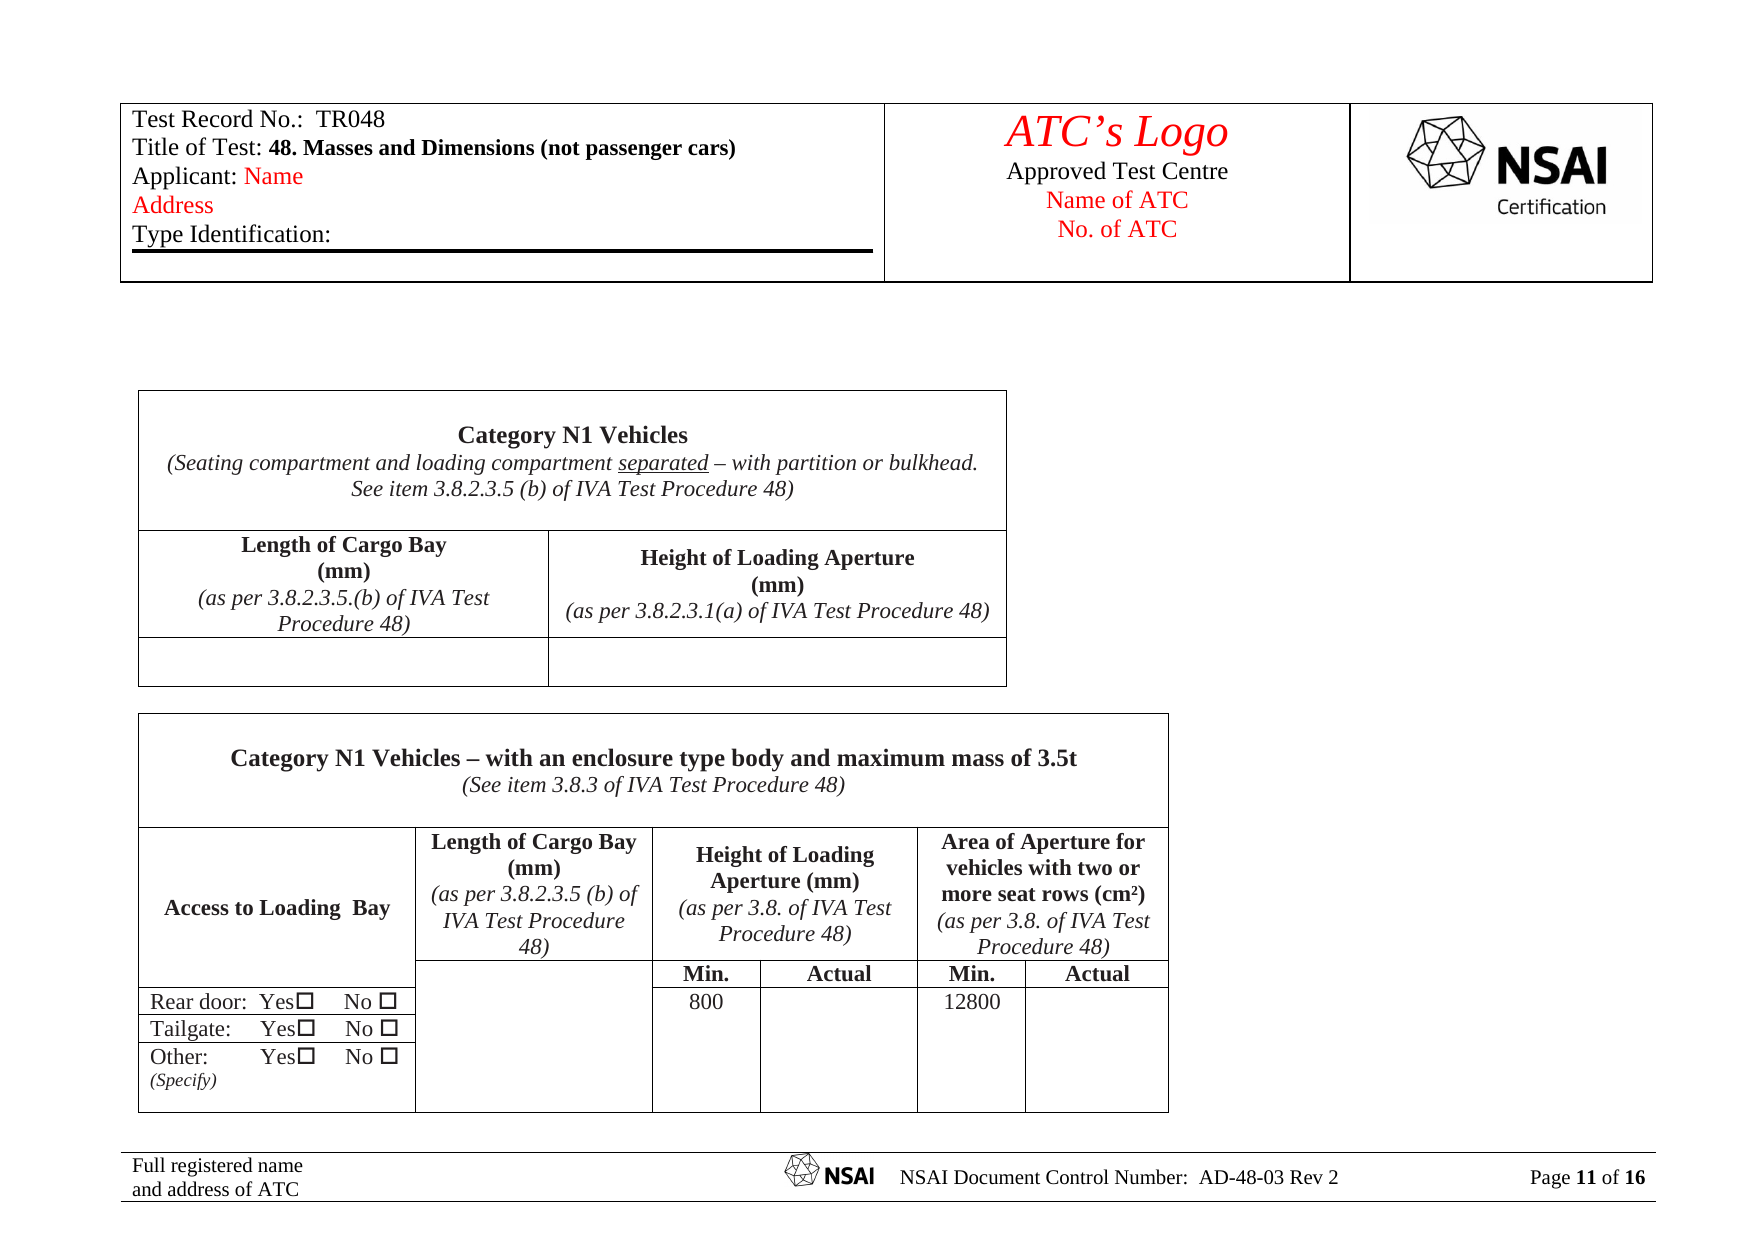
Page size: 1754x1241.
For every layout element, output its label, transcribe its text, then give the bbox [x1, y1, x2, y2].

table_cell 12800 [918, 988, 1025, 1112]
table_cell Area of Aperture for vehicles with two or more seat rows (cm²) (as per 3.8. of IVA Test Procedure 48) [918, 828, 1168, 959]
table_cell Other: Yes No (Specify) [139, 1043, 415, 1112]
table_cell [416, 961, 652, 1112]
table_cell Min. [918, 961, 1025, 987]
table_cell Length of Cargo Bay (mm) (as per 3.8.2.3.5 (b) of IVA Test Procedure 48) [416, 828, 652, 959]
table_cell [1026, 988, 1168, 1112]
table_cell Actual [1026, 961, 1168, 987]
table_header Category N1 Vehicles – with an enclosure type body and maximum mass of 3.5t (See item 3.8.3 of IVA Test Procedure 48) [139, 714, 1168, 827]
table_cell 800 [653, 988, 760, 1112]
table_header Category N1 Vehicles (Seating compartment and loading compartment separated – with partition or bulkhead. See item 3.8.2.3.5 (b) of IVA Test Procedure 48) [139, 391, 1006, 530]
table_cell Access to Loading Bay [139, 828, 415, 987]
table_cell Actual [761, 961, 917, 987]
table_cell Length of Cargo Bay (mm) (as per 3.8.2.3.5.(b) of IVA Test Procedure 48) [139, 531, 548, 637]
table_cell Min. [653, 961, 760, 987]
picture [784, 1153, 874, 1187]
table_cell [549, 638, 1006, 686]
table_cell Height of Loading Aperture (mm) (as per 3.8. of IVA Test Procedure 48) [653, 828, 917, 959]
table_cell Rear door: Yes No [139, 988, 415, 1014]
table_cell [761, 988, 917, 1112]
table_cell Tailgate: Yes No [139, 1015, 415, 1042]
table_cell [139, 638, 548, 686]
table_cell Height of Loading Aperture (mm) (as per 3.8.2.3.1(a) of IVA Test Procedure 48) [549, 531, 1006, 637]
picture [1369, 104, 1642, 224]
